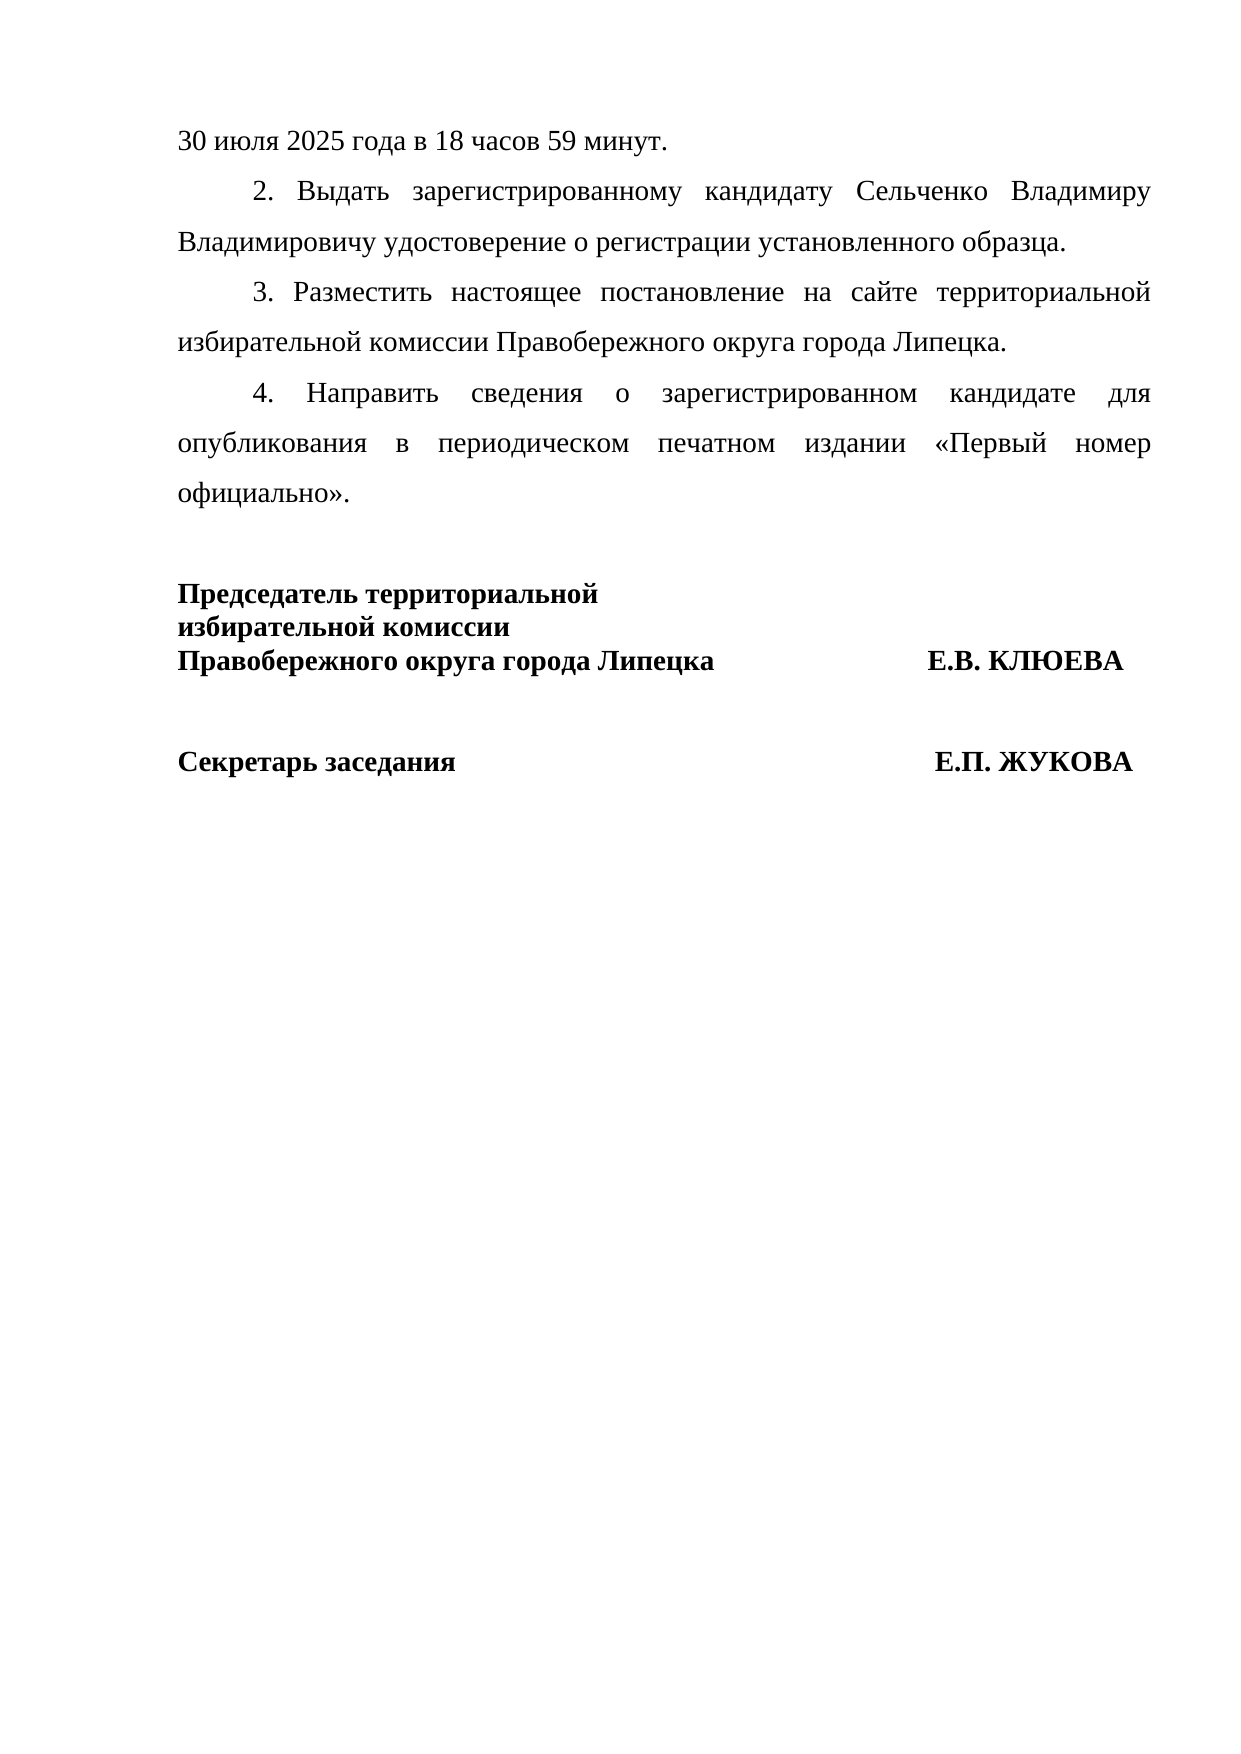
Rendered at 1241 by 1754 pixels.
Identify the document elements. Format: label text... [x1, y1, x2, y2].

text 4. Направить сведения о зарегистрированном кандидате для опубликования в периодическом печатном издании «Первый номер официально». [177, 375, 1152, 509]
text 2. Выдать зарегистрированному кандидату Сельченко Владимиру Владимировичу удостоверение о регистрации установленного образца. [177, 173, 1152, 257]
text 3. Разместить настоящее постановление на сайте территориальной избирательной комиссии Правобережного округа города Липецка. [177, 274, 1152, 358]
text Председатель территориальной [177, 576, 1152, 609]
text Правобережного округа города Липецка Е.В. КЛЮЕВА [177, 643, 1152, 677]
text Секретарь заседания Е.П. ЖУКОВА [177, 744, 1152, 777]
text избирательной комиссии [177, 609, 1152, 643]
text 30 июля 2025 года в 18 часов 59 минут. [177, 123, 1152, 157]
